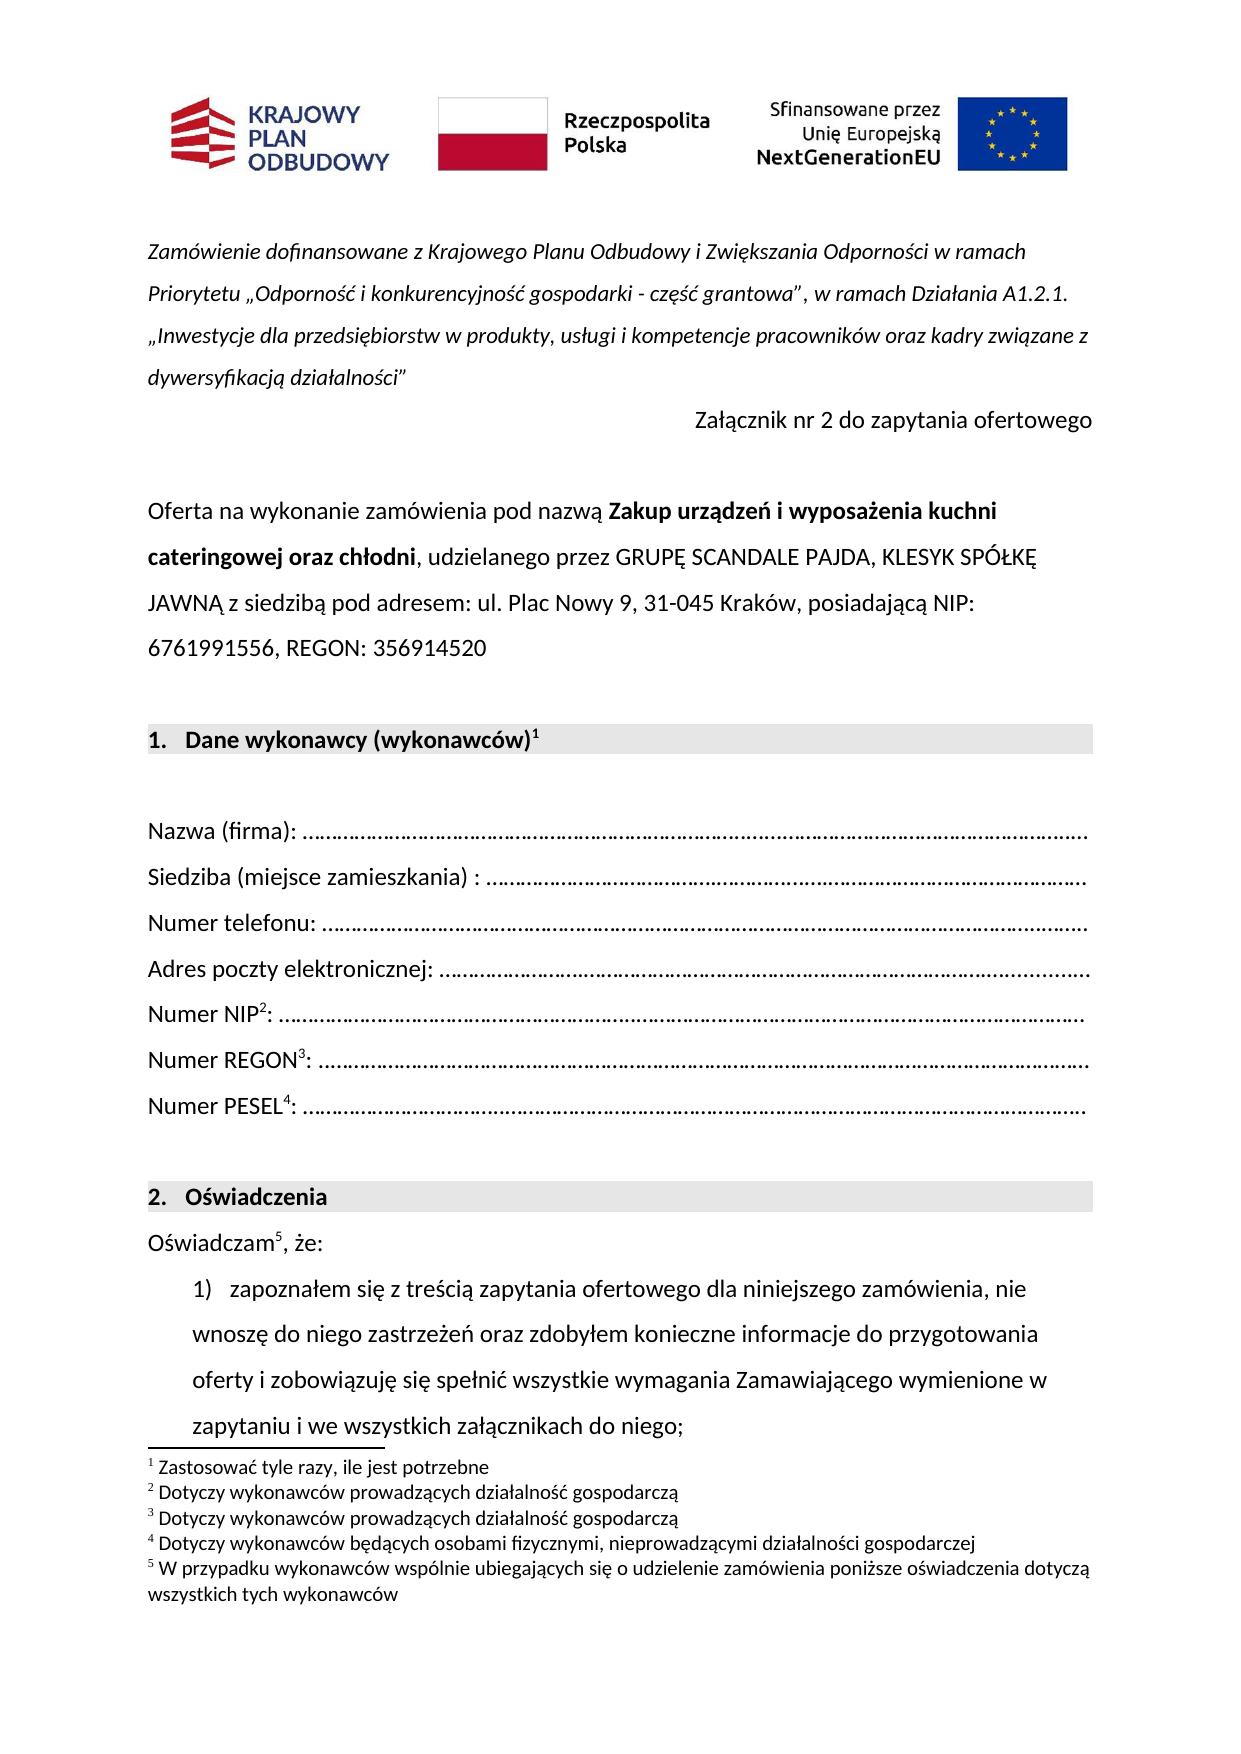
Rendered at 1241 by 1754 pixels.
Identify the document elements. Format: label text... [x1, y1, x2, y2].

text Adres poczty elektronicznej: …………………….…………………………………………………………….…...........… [148, 953, 1093, 983]
text Numer PESEL: ……………………………..……………………………………………………………………………………….. [148, 1090, 1093, 1120]
picture [147, 73, 1093, 195]
list Dane wykonawcy (wykonawców) [148, 724, 1093, 754]
text Oferta na wykonanie zamówienia pod nazwą Zakup urządzeń i wyposażenia kuchni cateringowej oraz chłodni, udzielanego przez GRUPĘ SCANDALE PAJDA, KLESYK SPÓŁKĘ JAWNĄ z siedzibą pod adresem: ul. Plac Nowy 9, 31-045 Kraków, posiadającą NIP: 6761991556, REGON: 356914520 [148, 495, 1093, 663]
text Siedziba (miejsce zamieszkania) : ………………………………….…………...….……………………………………… [148, 861, 1093, 892]
text Numer REGON: ..…………………………………………………………………………………………………………………… [148, 1044, 1093, 1075]
list Oświadczenia [148, 1181, 1093, 1212]
text Nazwa (firma): …………………………………………………………………..…...…………………………………………..… [148, 816, 1093, 846]
text Numer NIP: ……………………………………………………..…………………………………………………………………… [148, 998, 1093, 1029]
list zapoznałem się z treścią zapytania ofertowego dla niniejszego zamówienia, nie wnoszę do niego zastrzeżeń oraz zdobyłem konieczne informacje do przygotowania oferty i zobowiązuję się spełnić wszystkie wymagania Zamawiającego wymienione w zapytaniu i we wszystkich załącznikach do niego; [192, 1273, 1093, 1441]
text Numer telefonu: ……………………………………………………………………………………………………………..…….. [148, 907, 1093, 937]
text Załącznik nr 2 do zapytania ofertowego [148, 404, 1093, 434]
text Oświadczam, że: [148, 1227, 1093, 1258]
